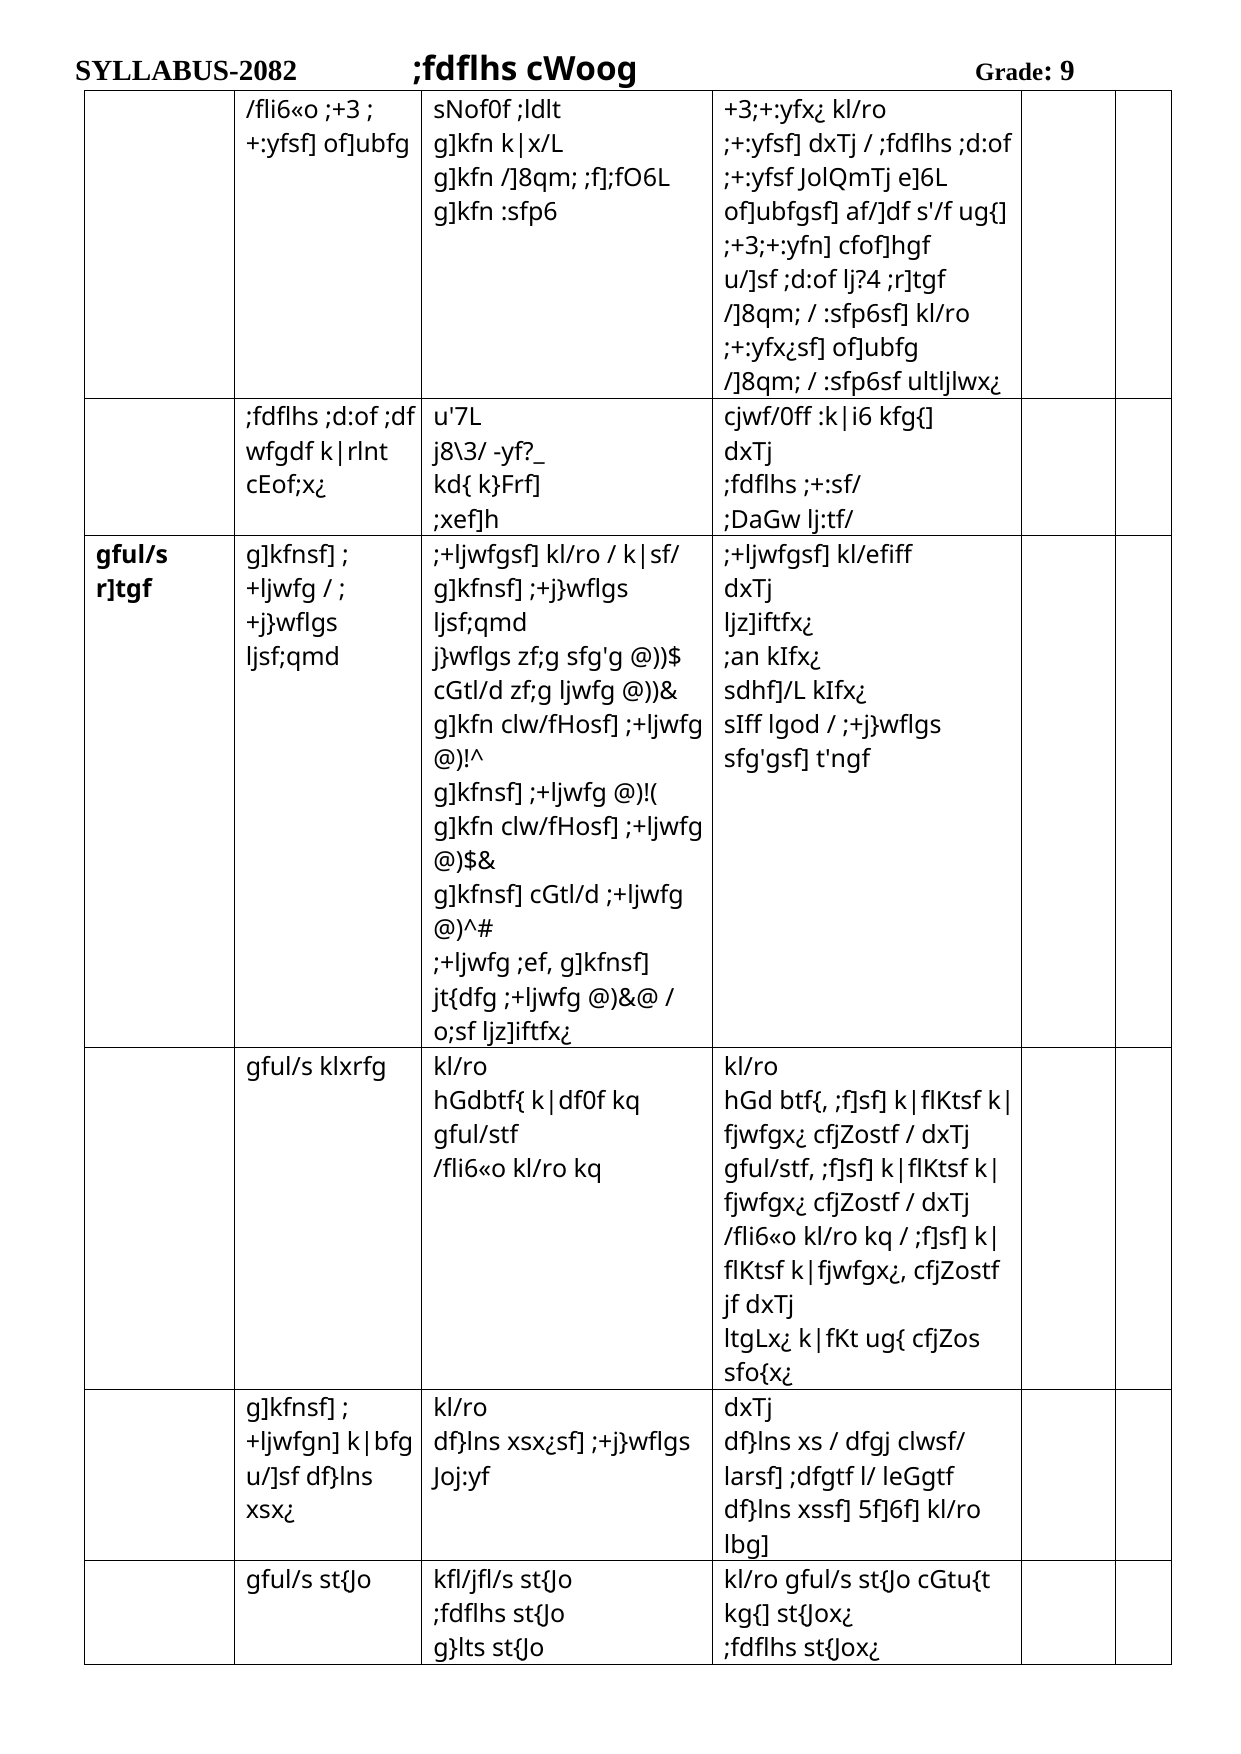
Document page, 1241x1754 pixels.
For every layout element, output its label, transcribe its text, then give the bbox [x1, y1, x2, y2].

table_cell [1116, 1390, 1171, 1560]
table_cell u'7L j8\3/ -yf?_ kd{ k}Frf] ;xef]h [422, 399, 712, 535]
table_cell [235, 91, 421, 398]
table_cell kl/ro hGdbtf{ k|df0f kq gful/stf /fli6«o kl/ro kq [422, 1048, 712, 1389]
table_cell dxTj df}lns xs / dfgj clwsf/ larsf] ;dfgtf l/ leGgtf df}lns xssf] 5f]6f] kl/ro lbg] [713, 1390, 1021, 1560]
table_cell [1022, 1390, 1115, 1560]
table_cell [1116, 1561, 1171, 1663]
table_cell [1116, 399, 1171, 535]
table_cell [422, 1561, 712, 1663]
table_cell [1116, 1048, 1171, 1389]
table_cell [85, 91, 234, 398]
table_cell kl/ro hGd btf{, ;f]sf] k|flKtsf k|fjwfgx¿ cfjZostf / dxTj gful/stf, ;f]sf] k|flKtsf k|fjwfgx¿ cfjZostf / dxTj /fli6«o kl/ro kq / ;f]sf] k|flKtsf k|fjwfgx¿, cfjZostf jf dxTj ltgLx¿ k|fKt ug{ cfjZos sfo{x¿ [713, 1048, 1021, 1389]
table_cell gful/s r]tgf [85, 536, 234, 1047]
table_cell gful/s klxrfg [235, 1048, 421, 1389]
table_cell [85, 1561, 234, 1663]
table_cell [85, 1390, 234, 1560]
table_cell [85, 399, 234, 535]
table_cell ;+ljwfgsf] kl/ro / k|sf/ g]kfnsf] ;+j}wflgs ljsf;qmd j}wflgs zf;g sfg'g @))$ cGtl/d zf;g ljwfg @))& g]kfn clw/fHosf] ;+ljwfg @)!^ g]kfnsf] ;+ljwfg @)!( g]kfn clw/fHosf] ;+ljwfg @)$& g]kfnsf] cGtl/d ;+ljwfg @)^# ;+ljwfg ;ef, g]kfnsf] jt{dfg ;+ljwfg @)&@ / o;sf ljz]iftfx¿ [422, 536, 712, 1047]
table_cell kl/ro df}lns xsx¿sf] ;+j}wflgs Joj:yf [422, 1390, 712, 1560]
table_cell [1022, 536, 1115, 1047]
table_cell g]kfnsf] ;+ljwfgn] k|bfg u/]sf df}lns xsx¿ [235, 1390, 421, 1560]
table_cell ;fdflhs ;d:of ;dfwfgdf k|rlnt cEof;x¿ [235, 399, 421, 535]
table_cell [713, 91, 1021, 398]
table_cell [422, 91, 712, 398]
table_cell [1116, 536, 1171, 1047]
table_cell gful/s st{Jo [235, 1561, 421, 1663]
table_cell cjwf/0ff :k|i6 kfg{] dxTj ;fdflhs ;+:sf/ ;DaGw lj:tf/ [713, 399, 1021, 535]
table_cell [1022, 1561, 1115, 1663]
table_cell [1022, 91, 1115, 398]
table_cell g]kfnsf] ;+ljwfg / ;+j}wflgs ljsf;qmd [235, 536, 421, 1047]
table_cell [85, 1048, 234, 1389]
table_cell ;+ljwfgsf] kl/efiff dxTj ljz]iftfx¿ ;an kIfx¿ sdhf]/L kIfx¿ sIff lgod / ;+j}wflgs sfg'gsf] t'ngf [713, 536, 1021, 1047]
table_cell [1116, 91, 1171, 398]
table_cell [1022, 1048, 1115, 1389]
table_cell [713, 1561, 1021, 1663]
table_cell [1022, 399, 1115, 535]
